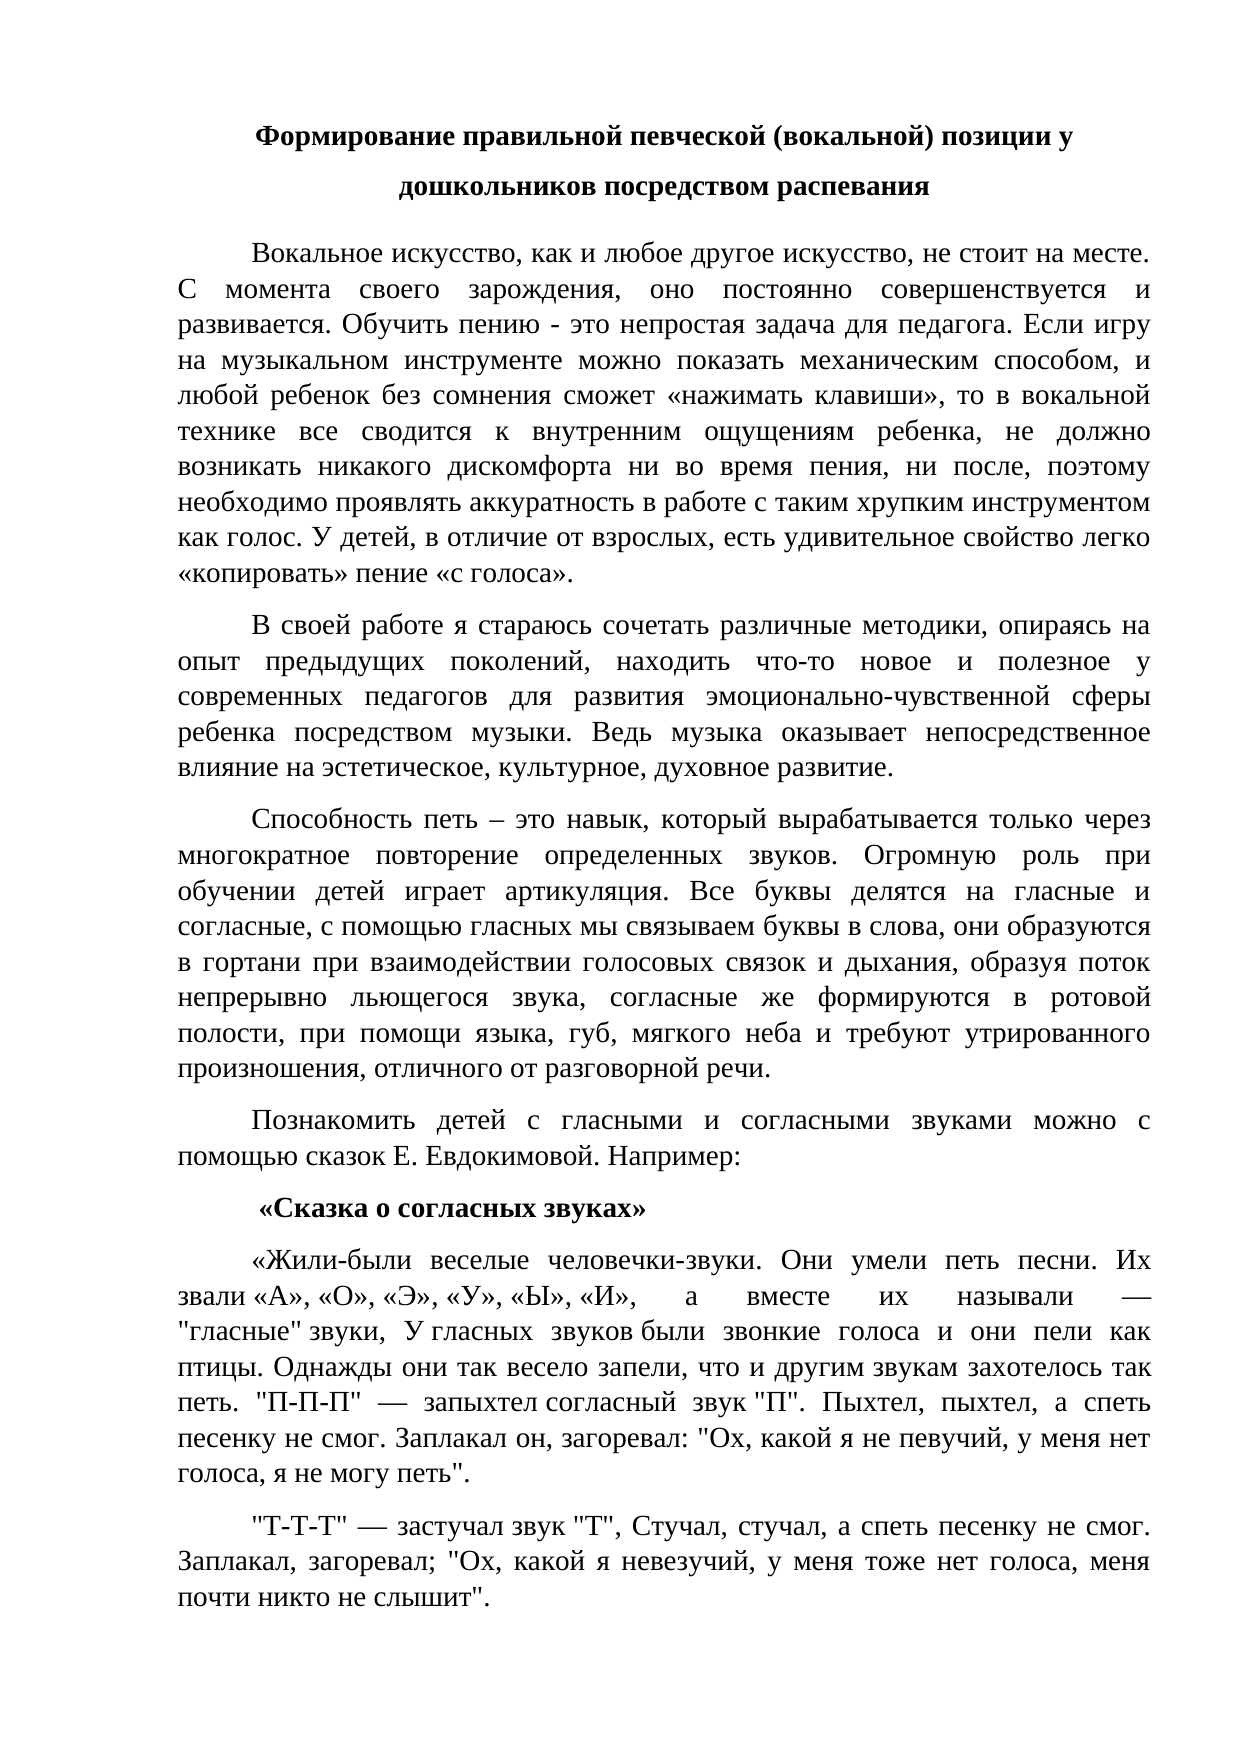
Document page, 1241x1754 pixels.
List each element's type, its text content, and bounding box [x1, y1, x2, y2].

text «Сказка о согласных звуках» [177, 1190, 1152, 1224]
text «Жили-были веселые человечки-звуки. Они умели петь песни. Их звали «А», «О», «Э», «У», «Ы», «И», а вместе их называли — "гласные" звуки, У гласных звуков были звонкие голоса и они пели как птицы. Однажды они так весело запели, что и другим звукам захотелось так петь. "П-П-П" — запыхтел согласный звук "П". Пыхтел, пыхтел, а спеть песенку не смог. Заплакал он, загоревал: "Ох, какой я не певучий, у меня нет голоса, я не могу петь". [177, 1242, 1152, 1489]
text Способность петь – это навык, который вырабатывается только через многократное повторение определенных звуков. Огромную роль при обучении детей играет артикуляция. Все буквы делятся на гласные и согласные, с помощью гласных мы связываем буквы в слова, они образуются в гортани при взаимодействии голосовых связок и дыхания, образуя поток непрерывно льющегося звука, согласные же формируются в ротовой полости, при помощи языка, губ, мягкого неба и требуют утрированного произношения, отличного от разговорной речи. [177, 802, 1152, 1084]
text Познакомить детей с гласными и согласными звуками можно с помощью сказок Е. Евдокимовой. Например: [177, 1102, 1152, 1171]
text Вокальное искусство, как и любое другое искусство, не стоит на месте. С момента своего зарождения, оно постоянно совершенствуется и развивается. Обучить пению - это непростая задача для педагога. Если игру на музыкальном инструменте можно показать механическим способом, и любой ребенок без сомнения сможет «нажимать клавиши», то в вокальной технике все сводится к внутренним ощущениям ребенка, не должно возникать никакого дискомфорта ни во время пения, ни после, поэтому необходимо проявлять аккуратность в работе с таким хрупким инструментом как голос. У детей, в отличие от взрослых, есть удивительное свойство легко «копировать» пение «с голоса». [177, 235, 1152, 589]
text "Т-Т-Т" — застучал звук "Т", Стучал, стучал, а спеть песенку не смог. Заплакал, загоревал; "Ох, какой я невезучий, у меня тоже нет голоса, меня почти никто не слышит". [177, 1508, 1152, 1612]
text Формирование правильной певческой (вокальной) позиции у дошкольников посредством распевания [177, 118, 1152, 202]
text В своей работе я стараюсь сочетать различные методики, опираясь на опыт предыдущих поколений, находить что-то новое и полезное у современных педагогов для развития эмоционально-чувственной сферы ребенка посредством музыки. Ведь музыка оказывает непосредственное влияние на эстетическое, культурное, духовное развитие. [177, 607, 1152, 783]
